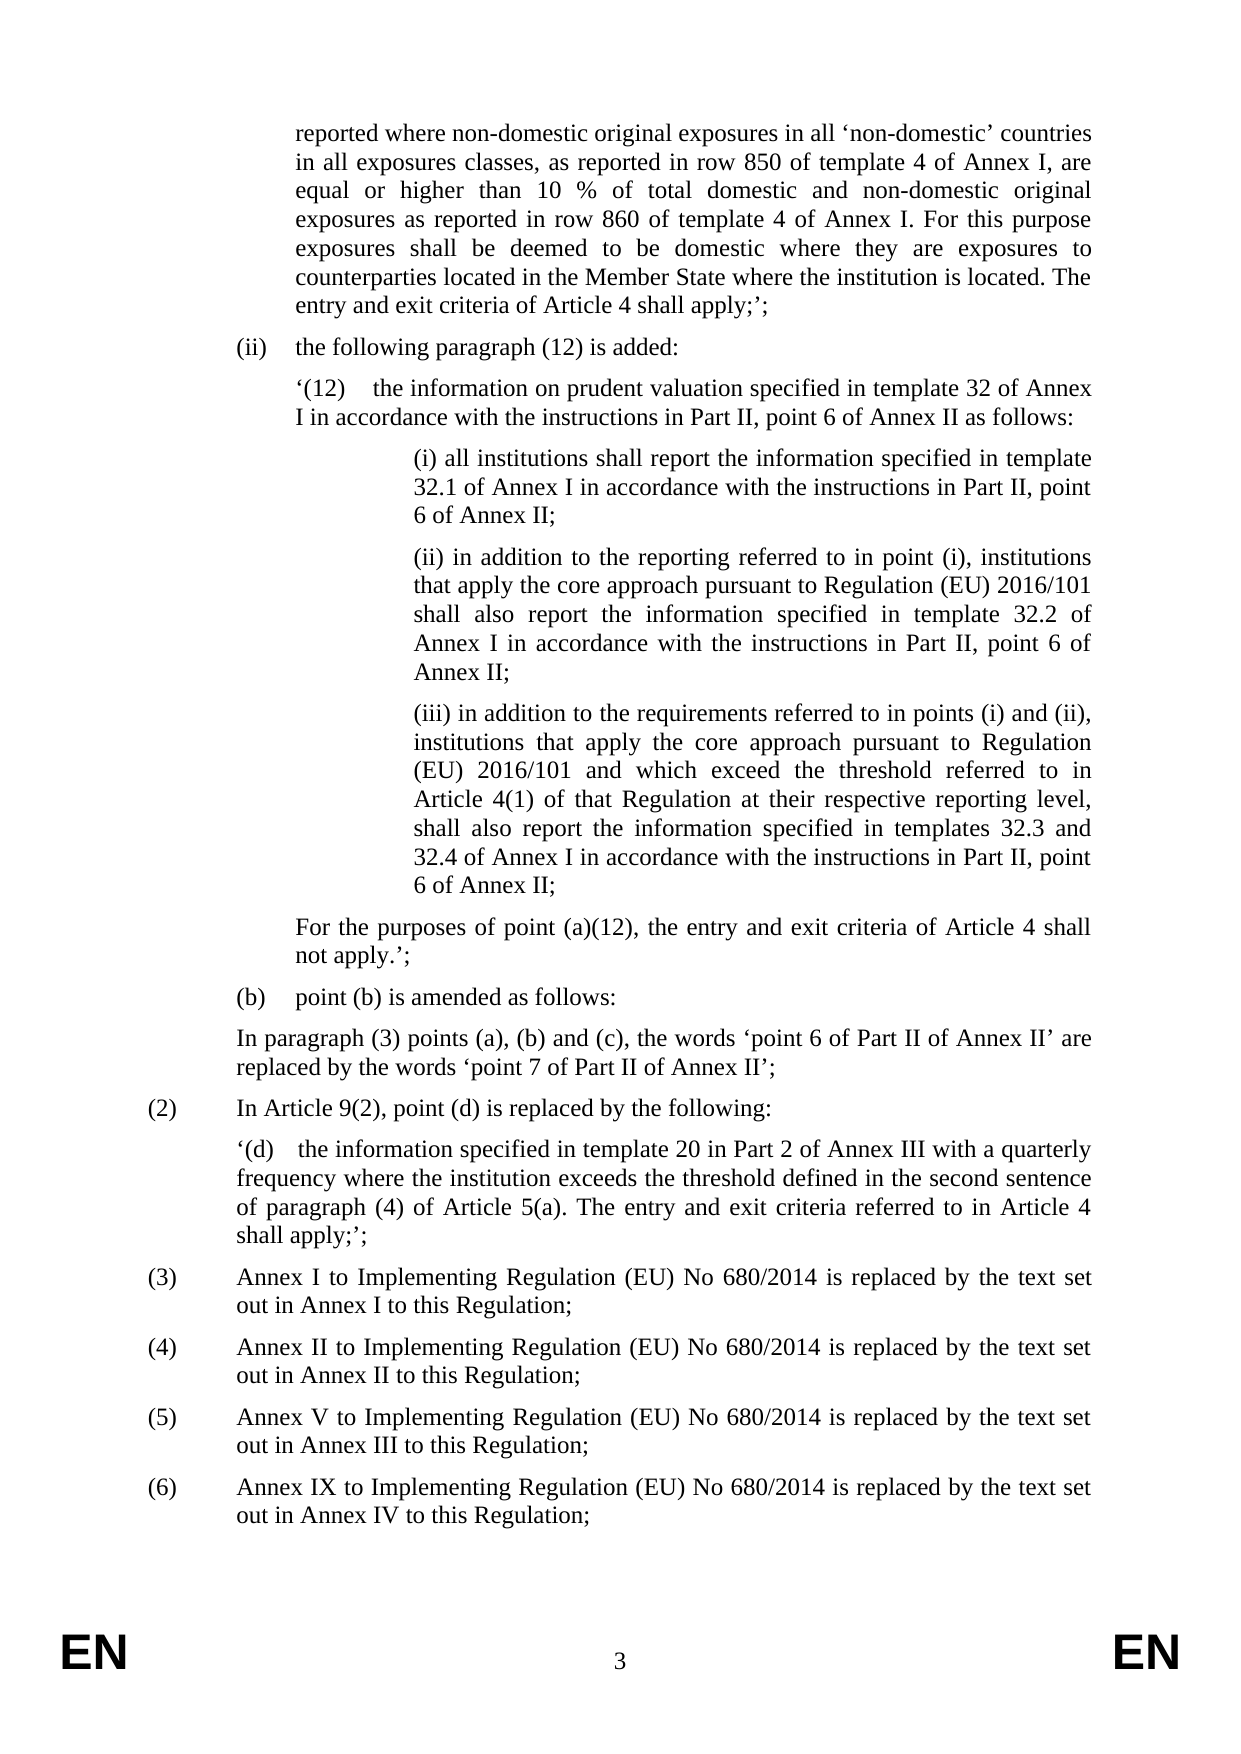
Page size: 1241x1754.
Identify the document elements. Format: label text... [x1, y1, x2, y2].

text Annex I to Implementing Regulation (EU) No 680/2014 is replaced by the text set out in Annex I to this Regulation; [148, 1262, 1093, 1319]
text ‘(d) the information specified in template 20 in Part 2 of Annex III with a quarterly frequency where the institution exceeds the threshold defined in the second sentence of paragraph (4) of Article 5(a). The entry and exit criteria referred to in Article 4 shall apply;’; [236, 1134, 1093, 1249]
text Annex V to Implementing Regulation (EU) No 680/2014 is replaced by the text set out in Annex III to this Regulation; [148, 1402, 1093, 1459]
text ‘(12) the information on prudent valuation specified in template 32 of Annex I in accordance with the instructions in Part II, point 6 of Annex II as follows: [295, 373, 1093, 431]
text (ii) the following paragraph (12) is added: [236, 332, 1093, 361]
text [295, 118, 1093, 319]
text In paragraph (3) points (a), (b) and (c), the words ‘point 6 of Part II of Annex II’ are replaced by the words ‘point 7 of Part II of Annex II’; [236, 1023, 1093, 1081]
text For the purposes of point (a)(12), the entry and exit criteria of Article 4 shall not apply.’; [295, 912, 1093, 969]
text In Article 9(2), point (d) is replaced by the following: [148, 1093, 1093, 1122]
text point (b) is amended as follows: [236, 982, 1093, 1011]
text Annex IX to Implementing Regulation (EU) No 680/2014 is replaced by the text set out in Annex IV to this Regulation; [148, 1472, 1093, 1529]
text Annex II to Implementing Regulation (EU) No 680/2014 is replaced by the text set out in Annex II to this Regulation; [148, 1332, 1093, 1389]
text (i) all institutions shall report the information specified in template 32.1 of Annex I in accordance with the instructions in Part II, point 6 of Annex II; [413, 443, 1093, 529]
text (iii) in addition to the requirements referred to in points (i) and (ii), institutions that apply the core approach pursuant to Regulation (EU) 2016/101 and which exceed the threshold referred to in Article 4(1) of that Regulation at their respective reporting level, shall also report the information specified in templates 32.3 and 32.4 of Annex I in accordance with the instructions in Part II, point 6 of Annex II; [413, 698, 1093, 899]
text (ii) in addition to the reporting referred to in point (i), institutions that apply the core approach pursuant to Regulation (EU) 2016/101 shall also report the information specified in template 32.2 of Annex I in accordance with the instructions in Part II, point 6 of Annex II; [413, 542, 1093, 686]
